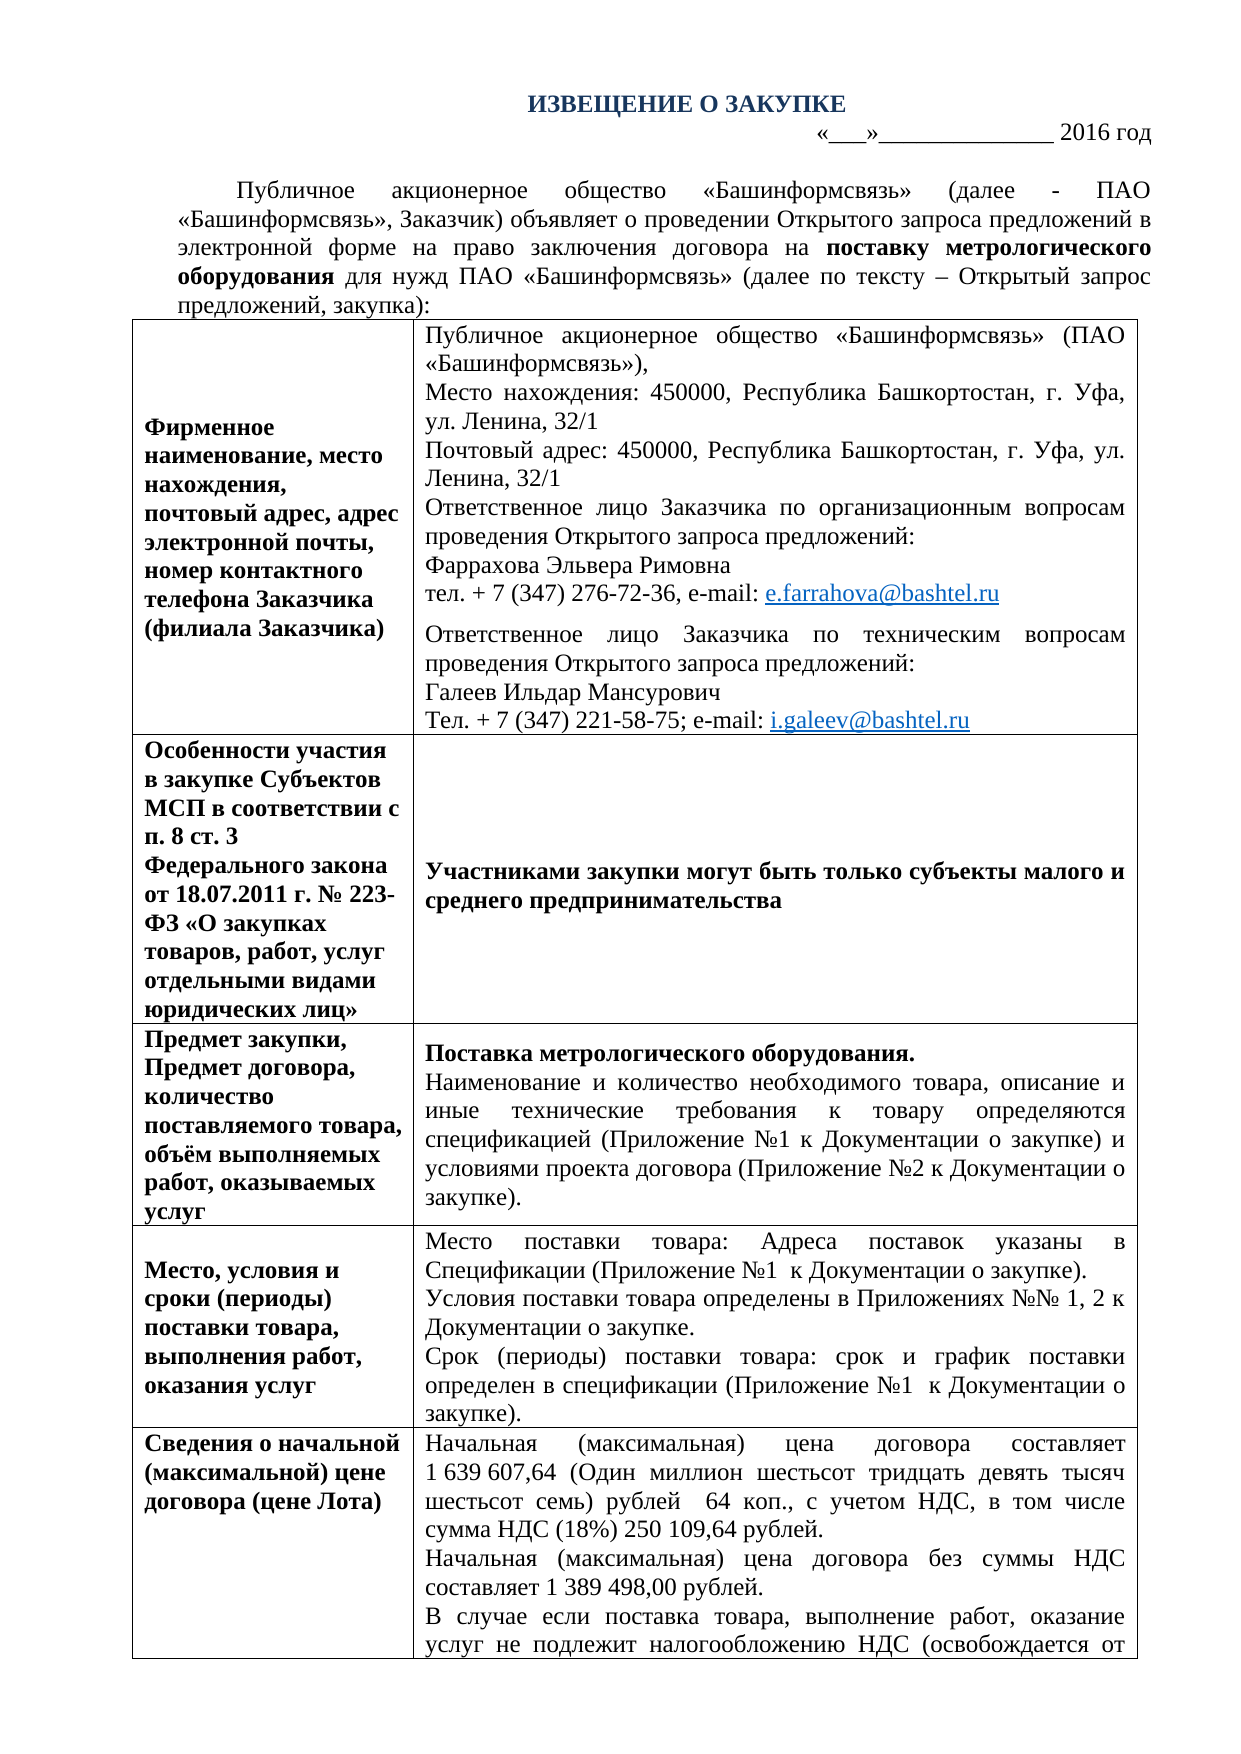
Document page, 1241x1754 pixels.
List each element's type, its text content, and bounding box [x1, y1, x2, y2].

table_cell Особенности участия в закупке Субъектов МСП в соответствии с п. 8 ст. 3 Федерального закона от 18.07.2011 г. № 223-ФЗ «О закупках товаров, работ, услуг отдельными видами юридических лиц» [133, 735, 413, 1023]
table_header Фирменное наименование, место нахождения, почтовый адрес, адрес электронной почты, номер контактного телефона Заказчика (филиала Заказчика) [133, 320, 413, 734]
table_cell Место поставки товара: Адреса поставок указаны в Спецификации (Приложение №1 к Документации о закупке). Условия поставки товара определены в Приложениях №№ 1, 2 к Документации о закупке. Срок (периоды) поставки товара: срок и график поставки определен в спецификации (Приложение №1 к Документации о закупке). [414, 1226, 1137, 1427]
text Публичное акционерное общество «Башинформсвязь» (далее - ПАО «Башинформсвязь», Заказчик) объявляет о проведении Открытого запроса предложений в электронной форме на право заключения договора на поставку метрологического оборудования для нужд ПАО «Башинформсвязь» (далее по тексту – Открытый запрос предложений, закупка): [177, 175, 1152, 319]
text «___»______________ 2016 год [177, 117, 1152, 146]
table_cell Место, условия и сроки (периоды) поставки товара, выполнения работ, оказания услуг [133, 1226, 413, 1427]
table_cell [133, 1428, 413, 1658]
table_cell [414, 1428, 1137, 1658]
table_cell Участниками закупки могут быть только субъекты малого и среднего предпринимательства [414, 735, 1137, 1023]
table_cell Поставка метрологического оборудования. Наименование и количество необходимого товара, описание и иные технические требования к товару определяются спецификацией (Приложение №1 к Документации о закупке) и условиями проекта договора (Приложение №2 к Документации о закупке). [414, 1024, 1137, 1225]
table_cell Предмет закупки, Предмет договора, количество поставляемого товара, объём выполняемых работ, оказываемых услуг [133, 1024, 413, 1225]
table_header Публичное акционерное общество «Башинформсвязь» (ПАО «Башинформсвязь»), Место нахождения: 450000, Республика Башкортостан, г. Уфа, ул. Ленина, 32/1 Почтовый адрес: 450000, Республика Башкортостан, г. Уфа, ул. Ленина, 32/1 Ответственное лицо Заказчика по организационным вопросам проведения Открытого запроса предложений: Фаррахова Эльвера Римовна тел. + 7 (347) 276-72-36, e-mail: e.farrahova@bashtel.ru Ответственное лицо Заказчика по техническим вопросам проведения Открытого запроса предложений: Галеев Ильдар Мансурович Тел. + 7 (347) 221-58-75; e-mail: i.galeev@bashtel.ru [414, 320, 1137, 734]
text ИЗВЕЩЕНИЕ О ЗАКУПКЕ [222, 89, 1152, 117]
